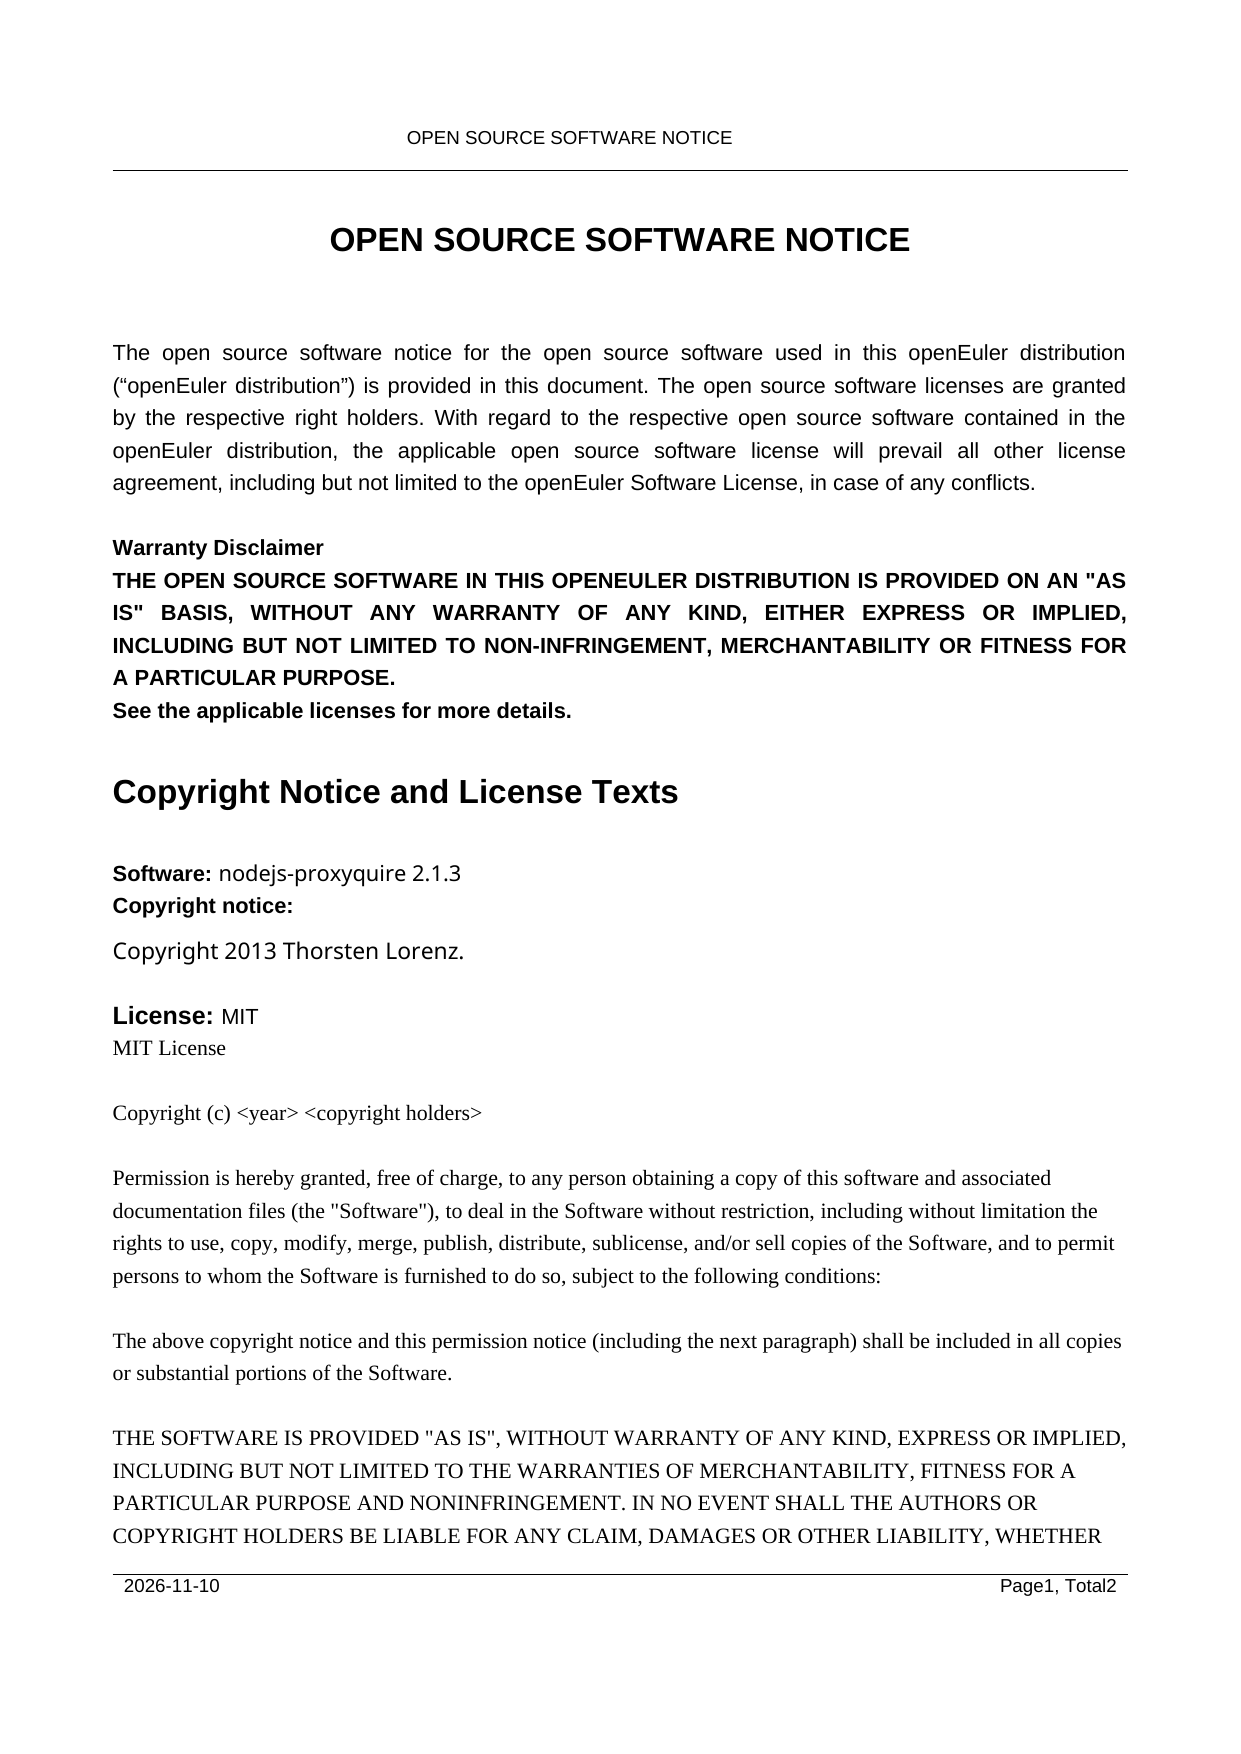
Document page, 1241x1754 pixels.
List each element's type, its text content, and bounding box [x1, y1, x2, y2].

text License: MIT [112, 999, 1128, 1031]
text OPEN SOURCE SOFTWARE NOTICE [112, 206, 1128, 271]
text Copyright 2013 Thorsten Lorenz. [112, 934, 1128, 999]
text The open source software notice for the open source software used in this openEuler distribution (“openEuler distribution”) is provided in this document. The open source software licenses are granted by the respective right holders. With regard to the respective open source software contained in the openEuler distribution, the applicable open source software license will prevail all other license agreement, including but not limited to the openEuler Software License, in case of any conflicts. [112, 336, 1128, 499]
text Warranty Disclaimer [112, 531, 1128, 564]
title Software: nodejs-proxyquire 2.1.3 [112, 856, 1128, 889]
text Copyright Notice and License Texts [112, 759, 1128, 824]
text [112, 1031, 1128, 1551]
text THE OPEN SOURCE SOFTWARE IN THIS OPENEULER DISTRIBUTION IS PROVIDED ON AN "AS IS" BASIS, WITHOUT ANY WARRANTY OF ANY KIND, EITHER EXPRESS OR IMPLIED, INCLUDING BUT NOT LIMITED TO NON-INFRINGEMENT, MERCHANTABILITY OR FITNESS FOR A PARTICULAR PURPOSE. See the applicable licenses for more details. [112, 564, 1128, 726]
text Copyright notice: [112, 889, 1128, 921]
